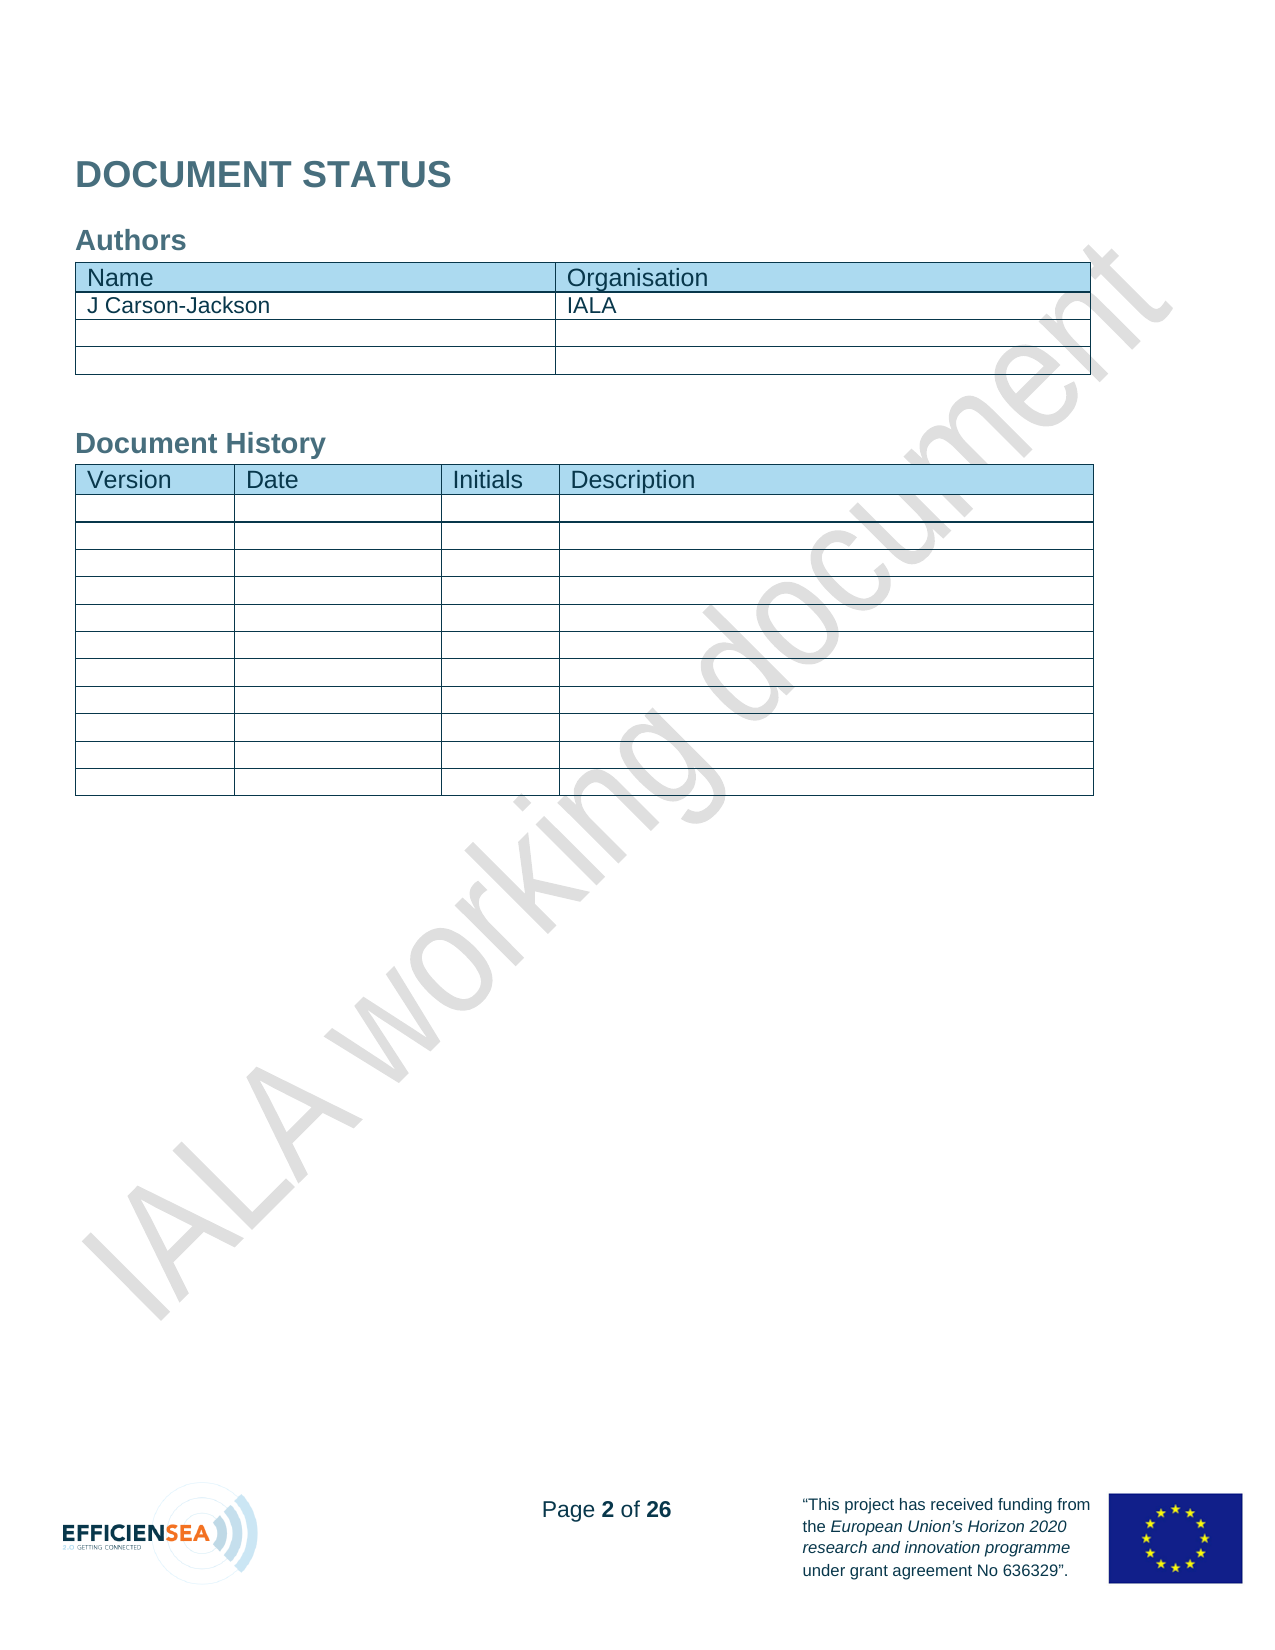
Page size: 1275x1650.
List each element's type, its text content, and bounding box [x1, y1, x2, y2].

table_cell [76, 550, 234, 576]
table_cell [76, 495, 234, 521]
table_cell [235, 742, 441, 768]
table_cell [235, 687, 441, 713]
table_cell [560, 550, 1093, 576]
table_cell J Carson-Jackson [76, 293, 555, 319]
table_cell [560, 769, 1093, 795]
table_cell [76, 605, 234, 631]
table_cell [235, 577, 441, 603]
table_cell [235, 523, 441, 549]
table_cell [560, 659, 1093, 686]
table_cell [235, 495, 441, 521]
subtitle DOCUMENT STATUS [75, 153, 1200, 196]
table_cell [76, 347, 555, 373]
table_cell [76, 714, 234, 741]
table_cell IALA [556, 293, 1090, 319]
table_cell [556, 347, 1090, 373]
picture [56, 1474, 263, 1593]
table_cell [442, 495, 559, 521]
table_cell [235, 769, 441, 795]
table_cell [76, 742, 234, 768]
table_cell [560, 742, 1093, 768]
table_cell [76, 769, 234, 795]
table_cell [442, 577, 559, 603]
table_cell [76, 632, 234, 658]
table_cell [76, 523, 234, 549]
picture [1106, 1491, 1245, 1586]
table_cell [235, 659, 441, 686]
table_cell [442, 632, 559, 658]
table_cell [442, 714, 559, 741]
table_cell [235, 632, 441, 658]
table_cell [235, 605, 441, 631]
table_cell [560, 632, 1093, 658]
table_cell [442, 550, 559, 576]
subtitle Document History [75, 426, 1200, 459]
table_cell [560, 577, 1093, 603]
table_header Description [560, 465, 1093, 494]
table_cell [560, 495, 1093, 521]
table_cell [76, 577, 234, 603]
table_cell [76, 687, 234, 713]
table_cell [235, 550, 441, 576]
table_cell [442, 742, 559, 768]
table_cell [76, 659, 234, 686]
table_cell [76, 320, 555, 346]
subtitle Authors [75, 223, 1200, 257]
table_header Name [76, 263, 555, 291]
table_header Initials [442, 465, 559, 494]
table_cell [560, 714, 1093, 741]
table_cell [560, 687, 1093, 713]
table_cell [442, 523, 559, 549]
table_cell [556, 320, 1090, 346]
table_cell [442, 659, 559, 686]
table_cell [235, 714, 441, 741]
table_cell [442, 687, 559, 713]
table_cell [560, 605, 1093, 631]
table_cell [442, 769, 559, 795]
table_header Date [235, 465, 441, 494]
table_cell [442, 605, 559, 631]
table_header Organisation [556, 263, 1090, 291]
table_cell [560, 523, 1093, 549]
table_header Version [76, 465, 234, 494]
